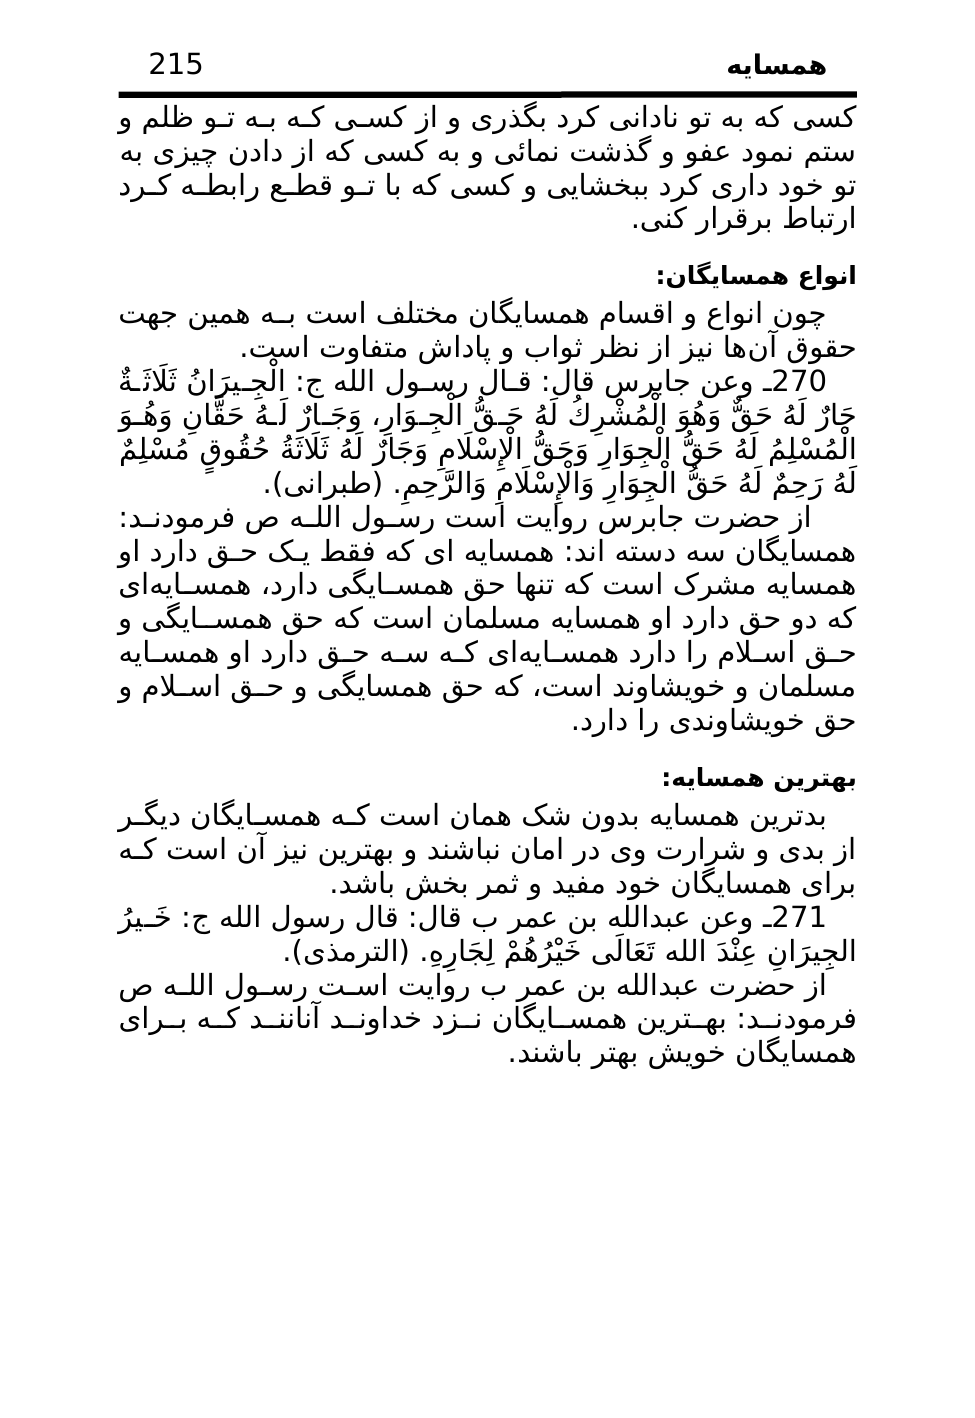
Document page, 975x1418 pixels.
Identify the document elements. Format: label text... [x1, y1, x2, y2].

text چون انواع و اقسام همسایگان مختلف است به همین جهت حقوق آن‌ها نیز از نظر ثواب و پاداش متفاوت است. [118, 296, 857, 364]
text از حضرت جابرس روایت است رسول الله ص فرمودند: همسایگان سه دسته اند: همسایه ای که فقط یک حق دارد او همسایه مشرک است که تنها حق همسایگی دارد، ‌همسایه‌ای که دو حق دارد او همسایه مسلمان است که حق همسایگی و حق اسلام را دارد همسایه‌ای که سه حق دارد او همسایه مسلمان و خویشاوند است، که حق همسایگی و حق اسلام و حق خویشاوندی را دارد. [118, 500, 857, 738]
text 271ـ وعن عبدالله بن عمر ب قال: قال رسول الله ج: خَيرُ الجِيرَانِ عِنْدَ الله تَعَالَى خَيْرُهُمْ لِجَارِهِ. (الترمذی). [118, 900, 857, 968]
text انواع همسایگان: [118, 261, 857, 290]
text بهترین همسایه: [118, 763, 857, 792]
text بدترین همسایه بدون شک همان است که همسایگان دیگر از بدی و شرارت وی در امان نباشند و بهترین نیز آن است که برای همسایگان خود مفید و ثمر بخش باشد. [118, 798, 857, 900]
text 270ـ وعن جابرس قال: قال رسول الله ج: الْجِيرَانُ ثَلَاثَةٌ جَارٌ لَهُ حَقٌّ وَهُوَ الْمُشْرِكُ لَهُ حَقُّ الْجِوَارِ، وَجَارٌ لَهُ حَقَّانِ وَهُوَ الْمُسْلِمُ لَهُ حَقُّ الْجِوَارِ وَحَقُّ الْإِسْلَامِ وَجَارٌ لَهُ ثَلَاثَةُ حُقُوقٍ مُسْلِمٌ لَهُ رَحِمٌ لَهُ حَقُّ الْجِوَارِ وَالْإِسْلَامِ وَالرَّحِمِ. (طبرانی). [118, 364, 857, 500]
text از حضرت عبدالله بن عمر ب روایت است رسول الله ص فرمودند: بهترین همسایگان نزد خداوند آنانند که برای همسایگان خویش بهتر باشند. [118, 968, 857, 1070]
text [118, 100, 857, 236]
